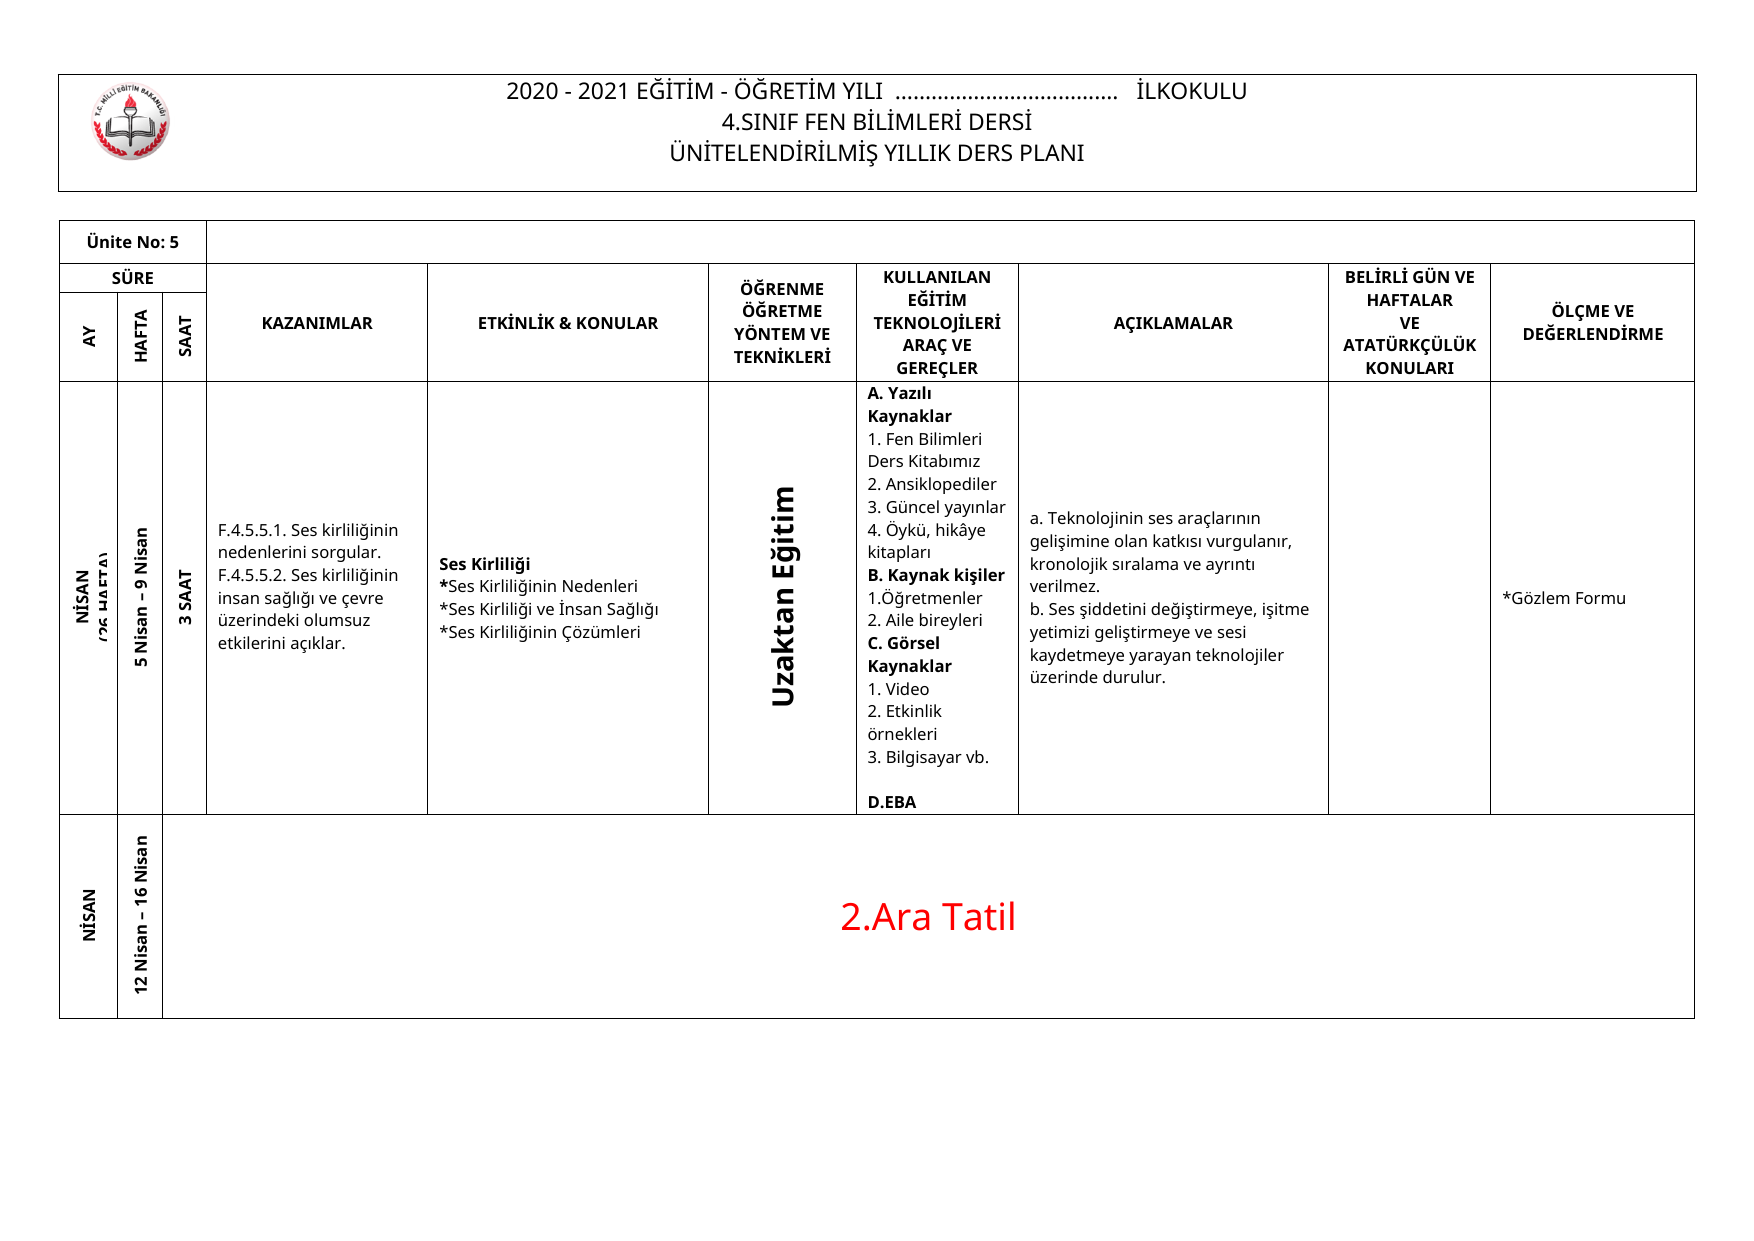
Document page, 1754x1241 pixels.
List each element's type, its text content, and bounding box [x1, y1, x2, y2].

table_cell ETKİNLİK & KONULAR [428, 264, 708, 381]
table_header Ünite No: 5 [60, 221, 206, 263]
table_cell 5 Nisan – 9 Nisan [118, 382, 162, 813]
table_header [207, 221, 1694, 263]
table_cell ÖLÇME VE DEĞERLENDİRME [1491, 264, 1694, 381]
table_cell 12 Nisan – 16 Nisan [118, 815, 162, 1017]
table_cell AÇIKLAMALAR [1019, 264, 1328, 381]
table_cell NİSAN [60, 815, 117, 1017]
table_cell KAZANIMLAR [207, 264, 427, 381]
table_cell ÖĞRENME ÖĞRETME YÖNTEM VE TEKNİKLERİ [709, 264, 856, 381]
table_cell Uzaktan Eğitim [709, 382, 856, 813]
table_cell SAAT [163, 293, 206, 381]
table_cell 3 SAAT [163, 382, 206, 813]
table_cell NİSAN (26.HAFTA) [60, 382, 117, 813]
table_cell 2.Ara Tatil [163, 815, 1694, 1017]
table_cell A. Yazılı Kaynaklar 1. Fen Bilimleri Ders Kitabımız 2. Ansiklopediler 3. Güncel yayınlar 4. Öykü, hikâye kitapları B. Kaynak kişiler 1.Öğretmenler 2. Aile bireyleri C. Görsel Kaynaklar 1. Video 2. Etkinlik örnekleri 3. Bilgisayar vb. D.EBA [857, 382, 1018, 813]
table_cell AY [60, 293, 117, 381]
table_cell a. Teknolojinin ses araçlarının gelişimine olan katkısı vurgulanır, kronolojik sıralama ve ayrıntı verilmez. b. Ses şiddetini değiştirmeye, işitme yetimizi geliştirmeye ve sesi kaydetmeye yarayan teknolojiler üzerinde durulur. [1019, 382, 1328, 813]
table_cell F.4.5.5.1. Ses kirliliğinin nedenlerini sorgular. F.4.5.5.2. Ses kirliliğinin insan sağlığı ve çevre üzerindeki olumsuz etkilerini açıklar. [207, 382, 427, 813]
table_cell KULLANILAN EĞİTİM TEKNOLOJİLERİ ARAÇ VE GEREÇLER [857, 264, 1018, 381]
table_cell *Gözlem Formu [1491, 382, 1694, 813]
table_cell HAFTA [118, 293, 162, 381]
table_cell Ses Kirliliği *Ses Kirliliğinin Nedenleri *Ses Kirliliği ve İnsan Sağlığı *Ses Kirliliğinin Çözümleri [428, 382, 708, 813]
table_cell SÜRE [60, 264, 206, 292]
picture [85, 77, 175, 167]
table_cell [1329, 382, 1490, 813]
table_cell BELİRLİ GÜN VE HAFTALAR VE ATATÜRKÇÜLÜK KONULARI [1329, 264, 1490, 381]
